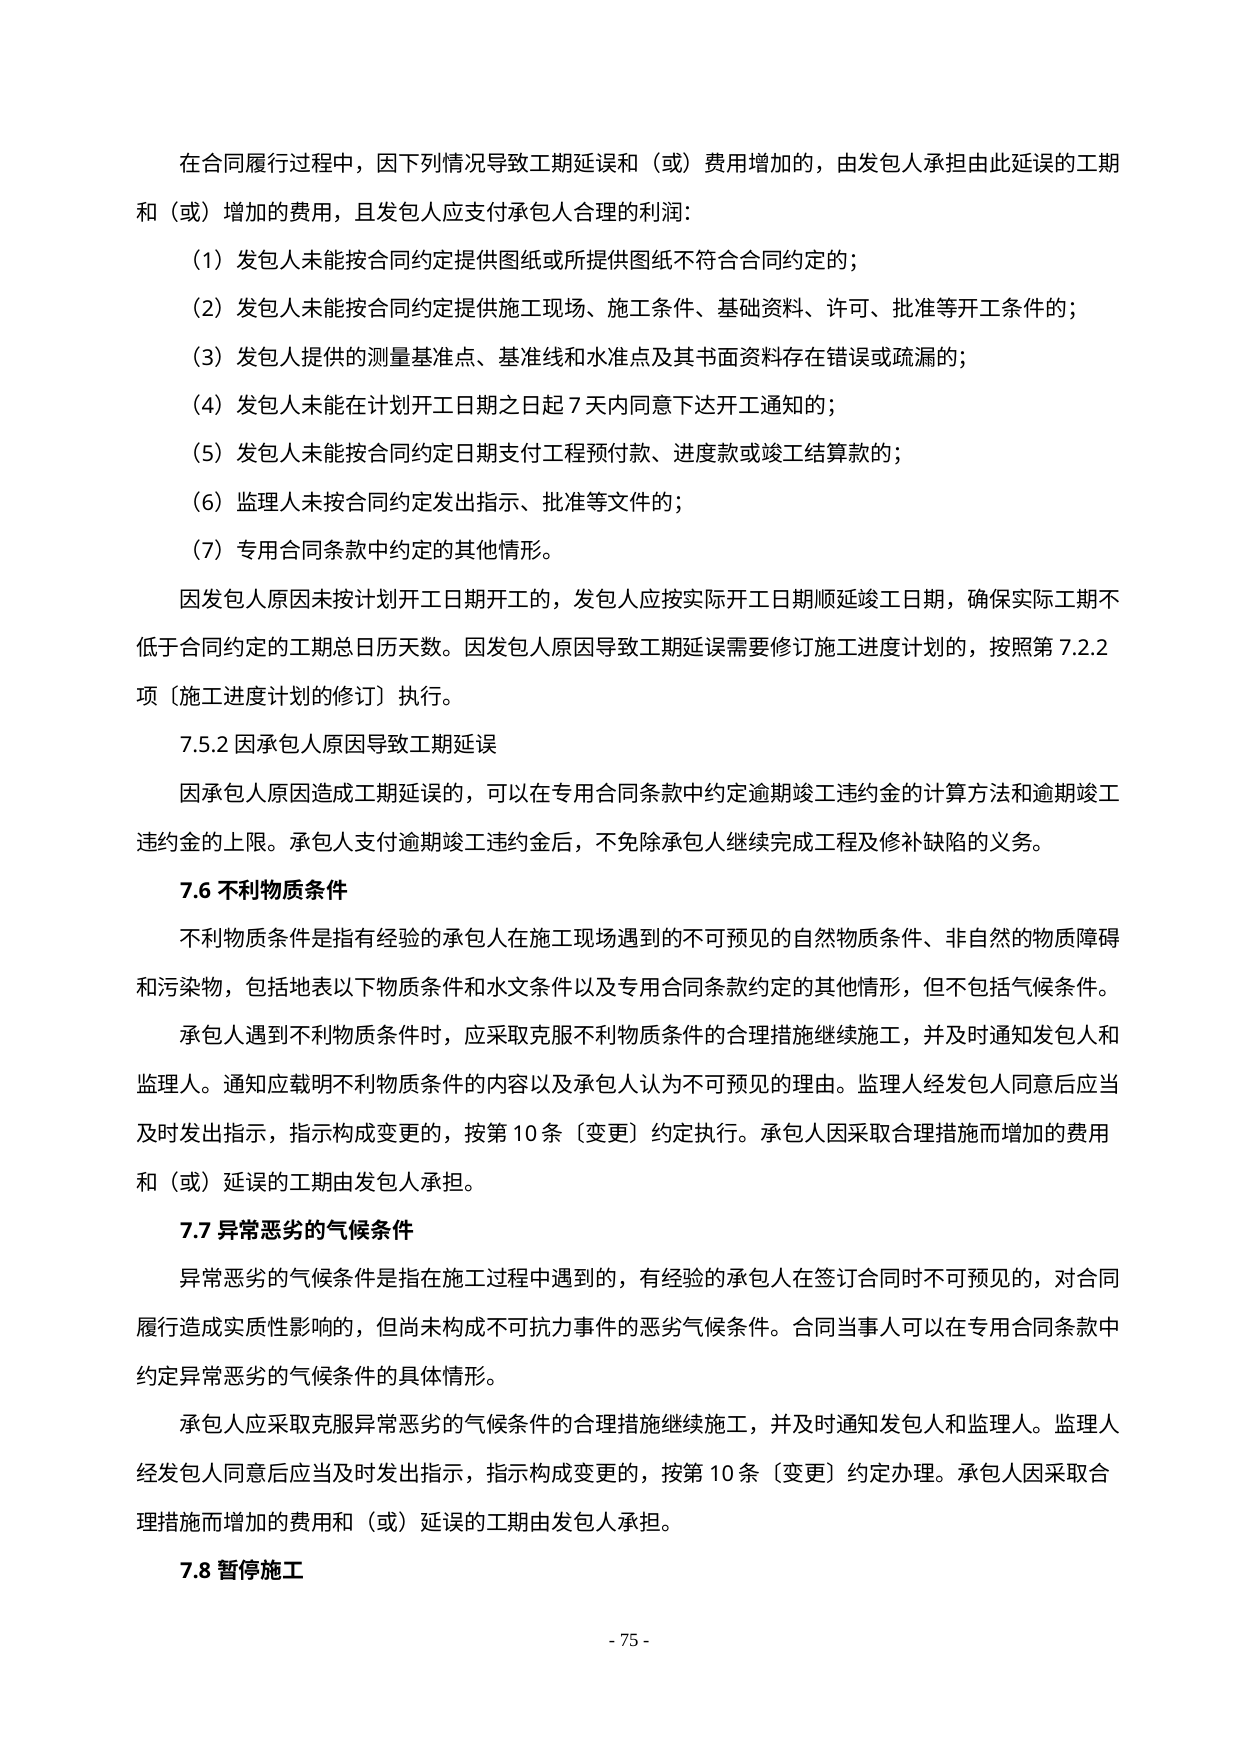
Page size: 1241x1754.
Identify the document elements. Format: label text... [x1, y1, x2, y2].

text 承包人应采取克服异常恶劣的气候条件的合理措施继续施工，并及时通知发包人和监理人。监理人经发包人同意后应当及时发出指示，指示构成变更的，按第10条〔变更〕约定办理。承包人因采取合理措施而增加的费用和（或）延误的工期由发包人承担。 [136, 1407, 1122, 1537]
text 因发包人原因未按计划开工日期开工的，发包人应按实际开工日期顺延竣工日期，确保实际工期不低于合同约定的工期总日历天数。因发包人原因导致工期延误需要修订施工进度计划的，按照第7.2.2项〔施工进度计划的修订〕执行。 [136, 581, 1122, 711]
text 异常恶劣的气候条件是指在施工过程中遇到的，有经验的承包人在签订合同时不可预见的，对合同履行造成实质性影响的，但尚未构成不可抗力事件的恶劣气候条件。合同当事人可以在专用合同条款中约定异常恶劣的气候条件的具体情形。 [136, 1261, 1122, 1391]
text （6）监理人未按合同约定发出指示、批准等文件的； [136, 484, 1122, 517]
text 不利物质条件是指有经验的承包人在施工现场遇到的不可预见的自然物质条件、非自然的物质障碍和污染物，包括地表以下物质条件和水文条件以及专用合同条款约定的其他情形，但不包括气候条件。 [136, 921, 1122, 1002]
text 在合同履行过程中，因下列情况导致工期延误和（或）费用增加的，由发包人承担由此延误的工期和（或）增加的费用，且发包人应支付承包人合理的利润： [136, 146, 1122, 227]
text 7.5.2 因承包人原因导致工期延误 [136, 727, 1122, 759]
subtitle 7.6 不利物质条件 [136, 872, 1122, 905]
text 承包人遇到不利物质条件时，应采取克服不利物质条件的合理措施继续施工，并及时通知发包人和监理人。通知应载明不利物质条件的内容以及承包人认为不可预见的理由。监理人经发包人同意后应当及时发出指示，指示构成变更的，按第10条〔变更〕约定执行。承包人因采取合理措施而增加的费用和（或）延误的工期由发包人承担。 [136, 1018, 1122, 1197]
text 因承包人原因造成工期延误的，可以在专用合同条款中约定逾期竣工违约金的计算方法和逾期竣工违约金的上限。承包人支付逾期竣工违约金后，不免除承包人继续完成工程及修补缺陷的义务。 [136, 775, 1122, 857]
subtitle 7.8 暂停施工 [136, 1552, 1122, 1585]
subtitle 7.7 异常恶劣的气候条件 [136, 1212, 1122, 1245]
text （4）发包人未能在计划开工日期之日起7天内同意下达开工通知的； [136, 388, 1122, 420]
text （1）发包人未能按合同约定提供图纸或所提供图纸不符合合同约定的； [136, 243, 1122, 275]
text （2）发包人未能按合同约定提供施工现场、施工条件、基础资料、许可、批准等开工条件的； [136, 291, 1122, 324]
text （5）发包人未能按合同约定日期支付工程预付款、进度款或竣工结算款的； [136, 436, 1122, 469]
text （3）发包人提供的测量基准点、基准线和水准点及其书面资料存在错误或疏漏的； [136, 339, 1122, 372]
text （7）专用合同条款中约定的其他情形。 [136, 533, 1122, 565]
